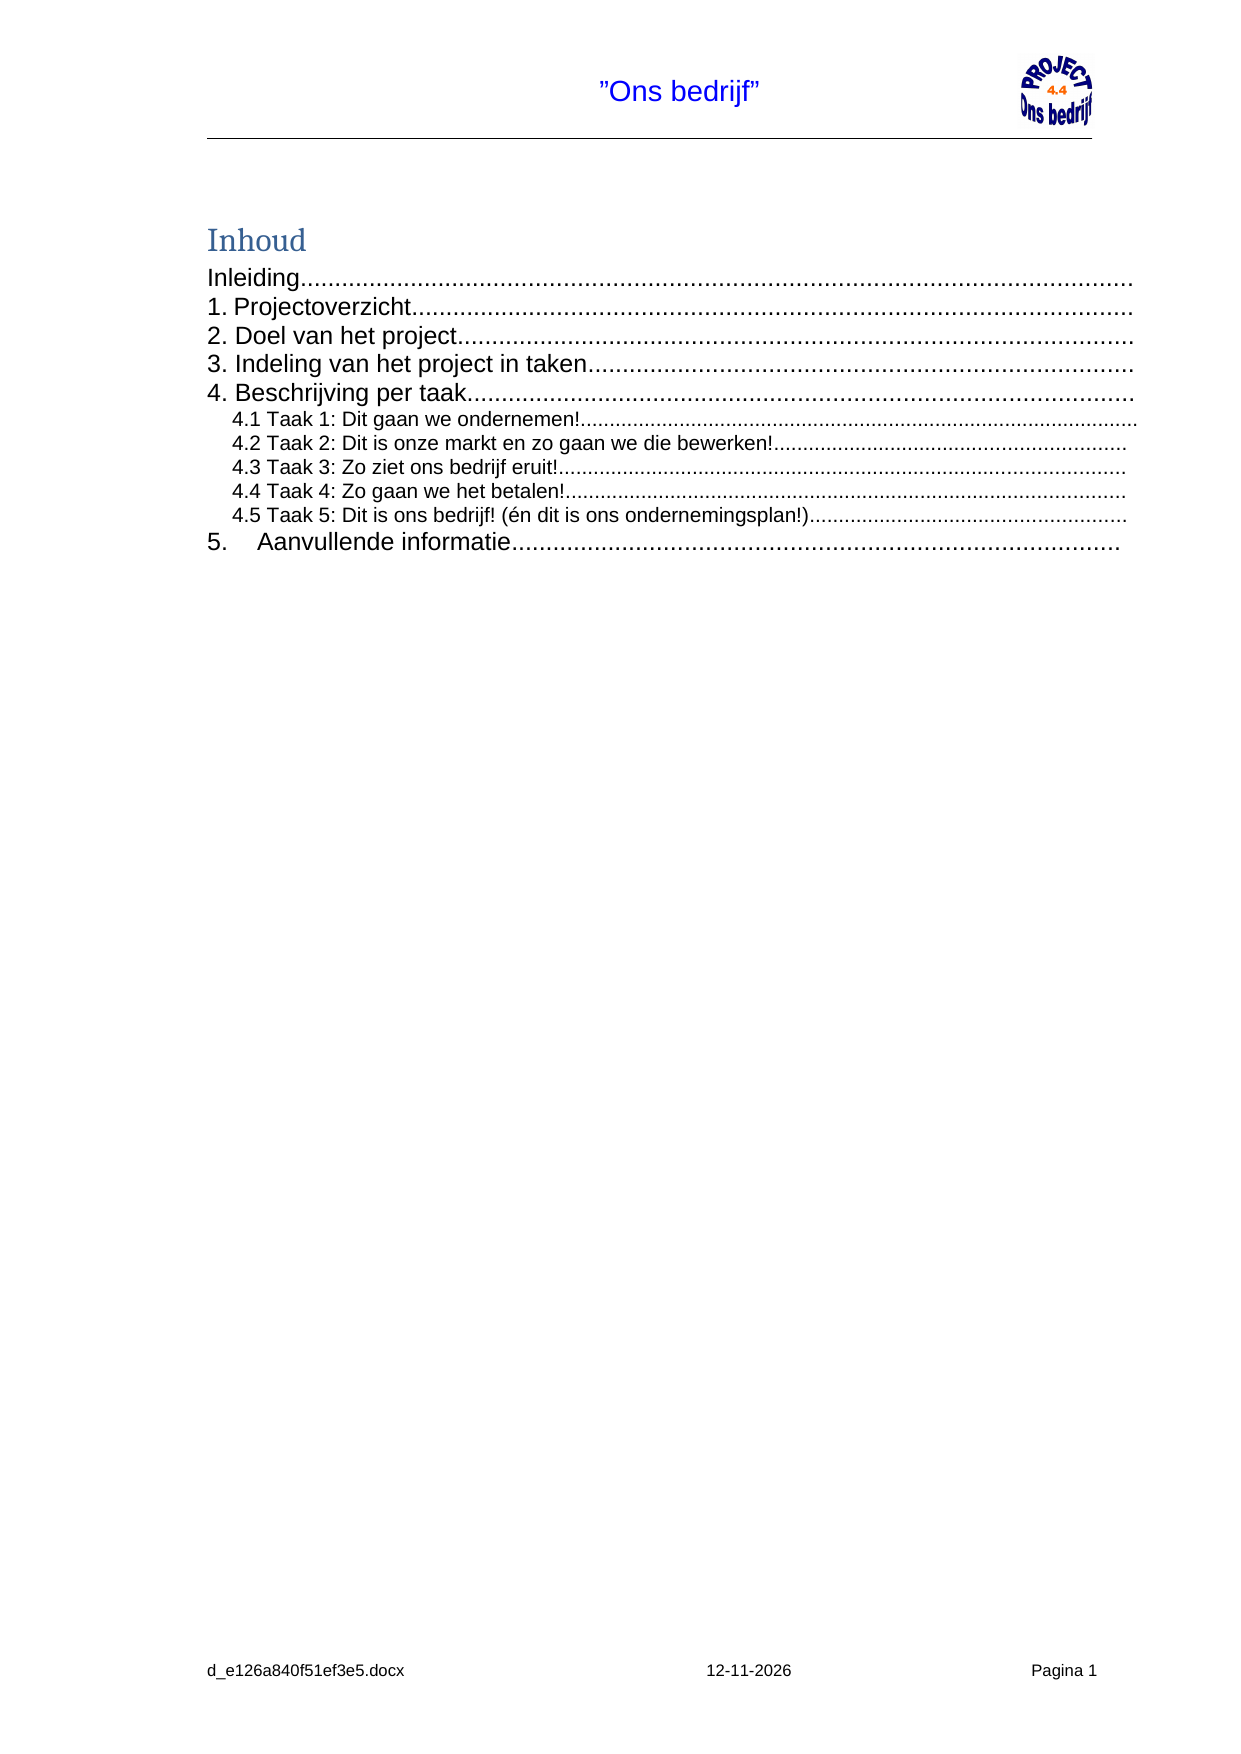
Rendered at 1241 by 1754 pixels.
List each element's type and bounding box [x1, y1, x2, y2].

picture [1017, 53, 1095, 128]
